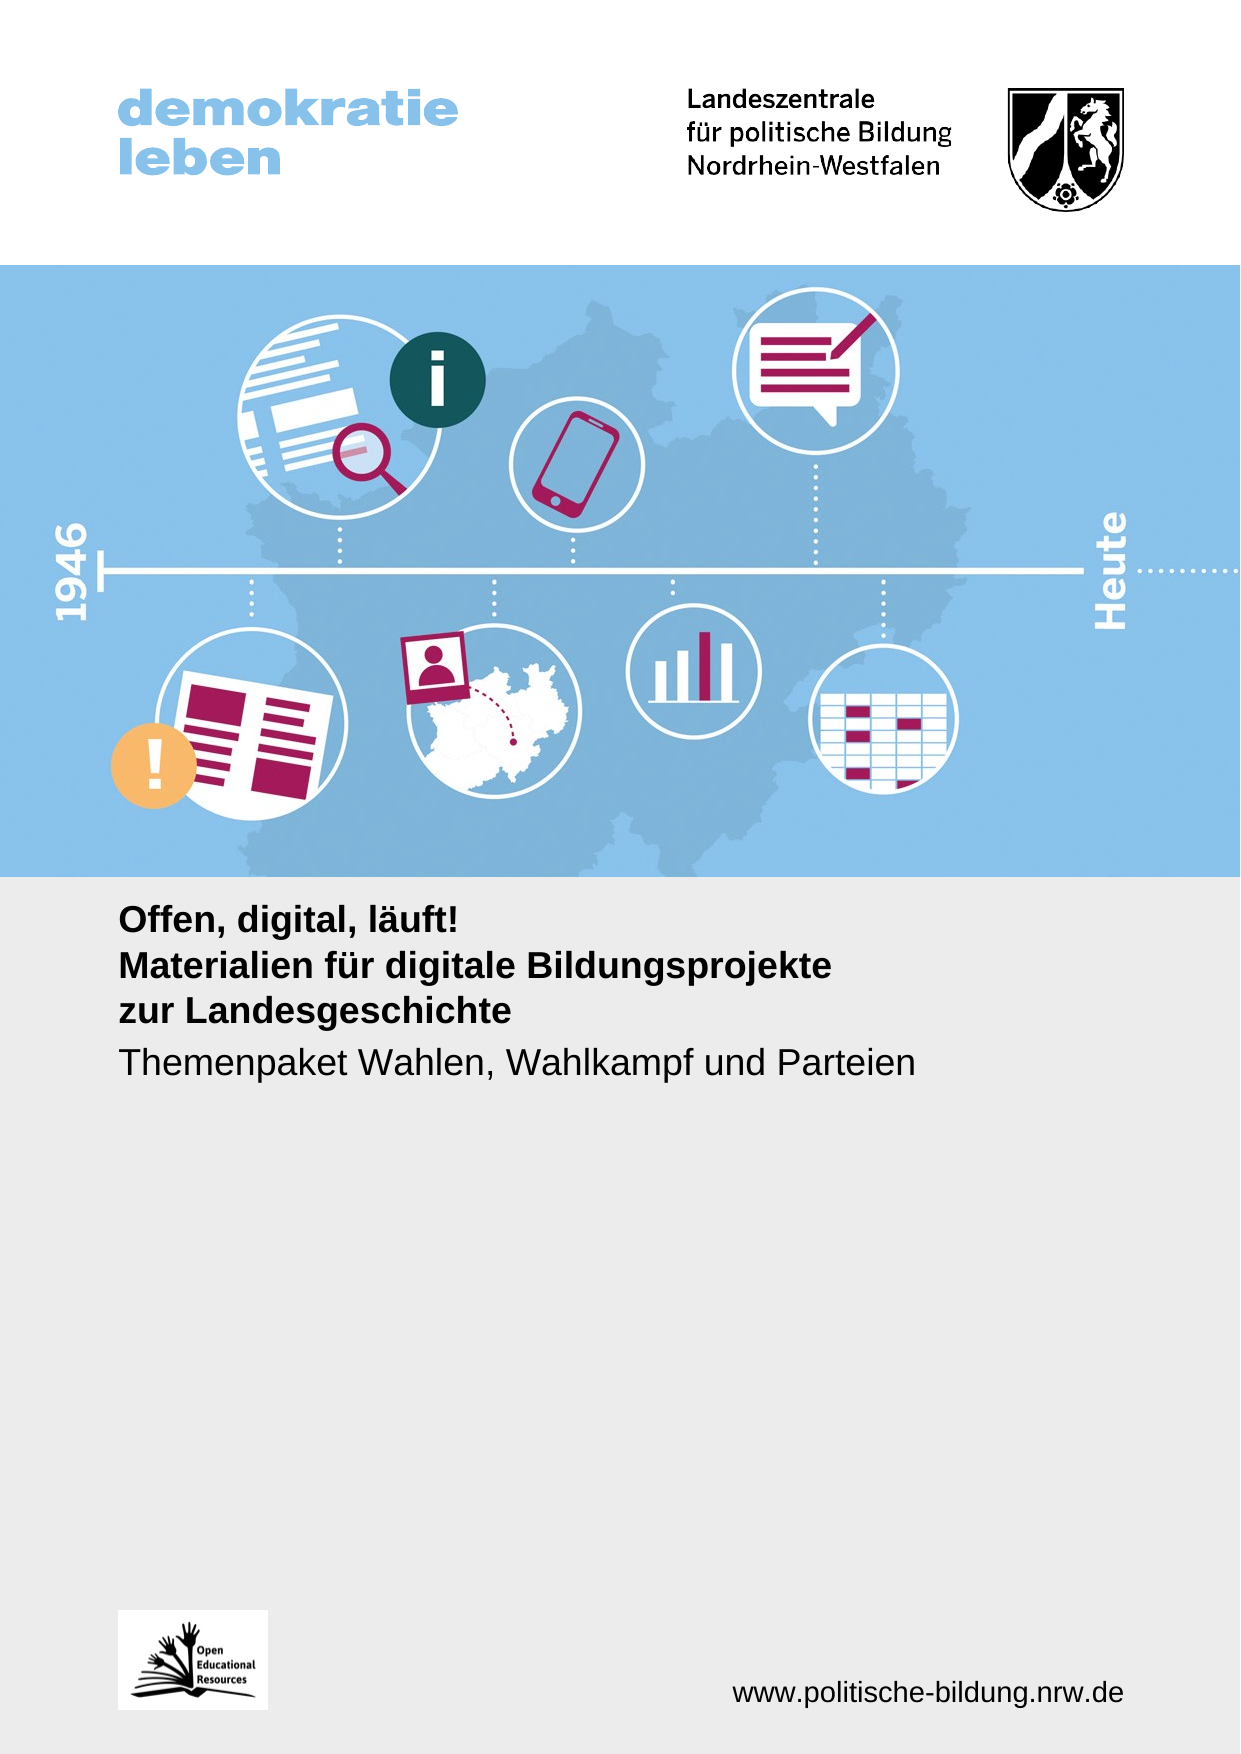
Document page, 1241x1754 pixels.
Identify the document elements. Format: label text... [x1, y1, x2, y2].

picture [118, 1609, 268, 1710]
text Materialien für digitale Bildungsprojekte zur Landesgeschichte [118, 943, 834, 1031]
subtitle Offen, digital, läuft! [118, 897, 1163, 940]
picture [688, 155, 939, 175]
picture [0, 265, 1241, 877]
subtitle Themenpaket Wahlen, Wahlkampf und Parteien [118, 1040, 1163, 1083]
picture [687, 121, 952, 147]
picture [1007, 88, 1124, 212]
text www.politische-bildung.nrw.de [732, 1675, 1163, 1709]
